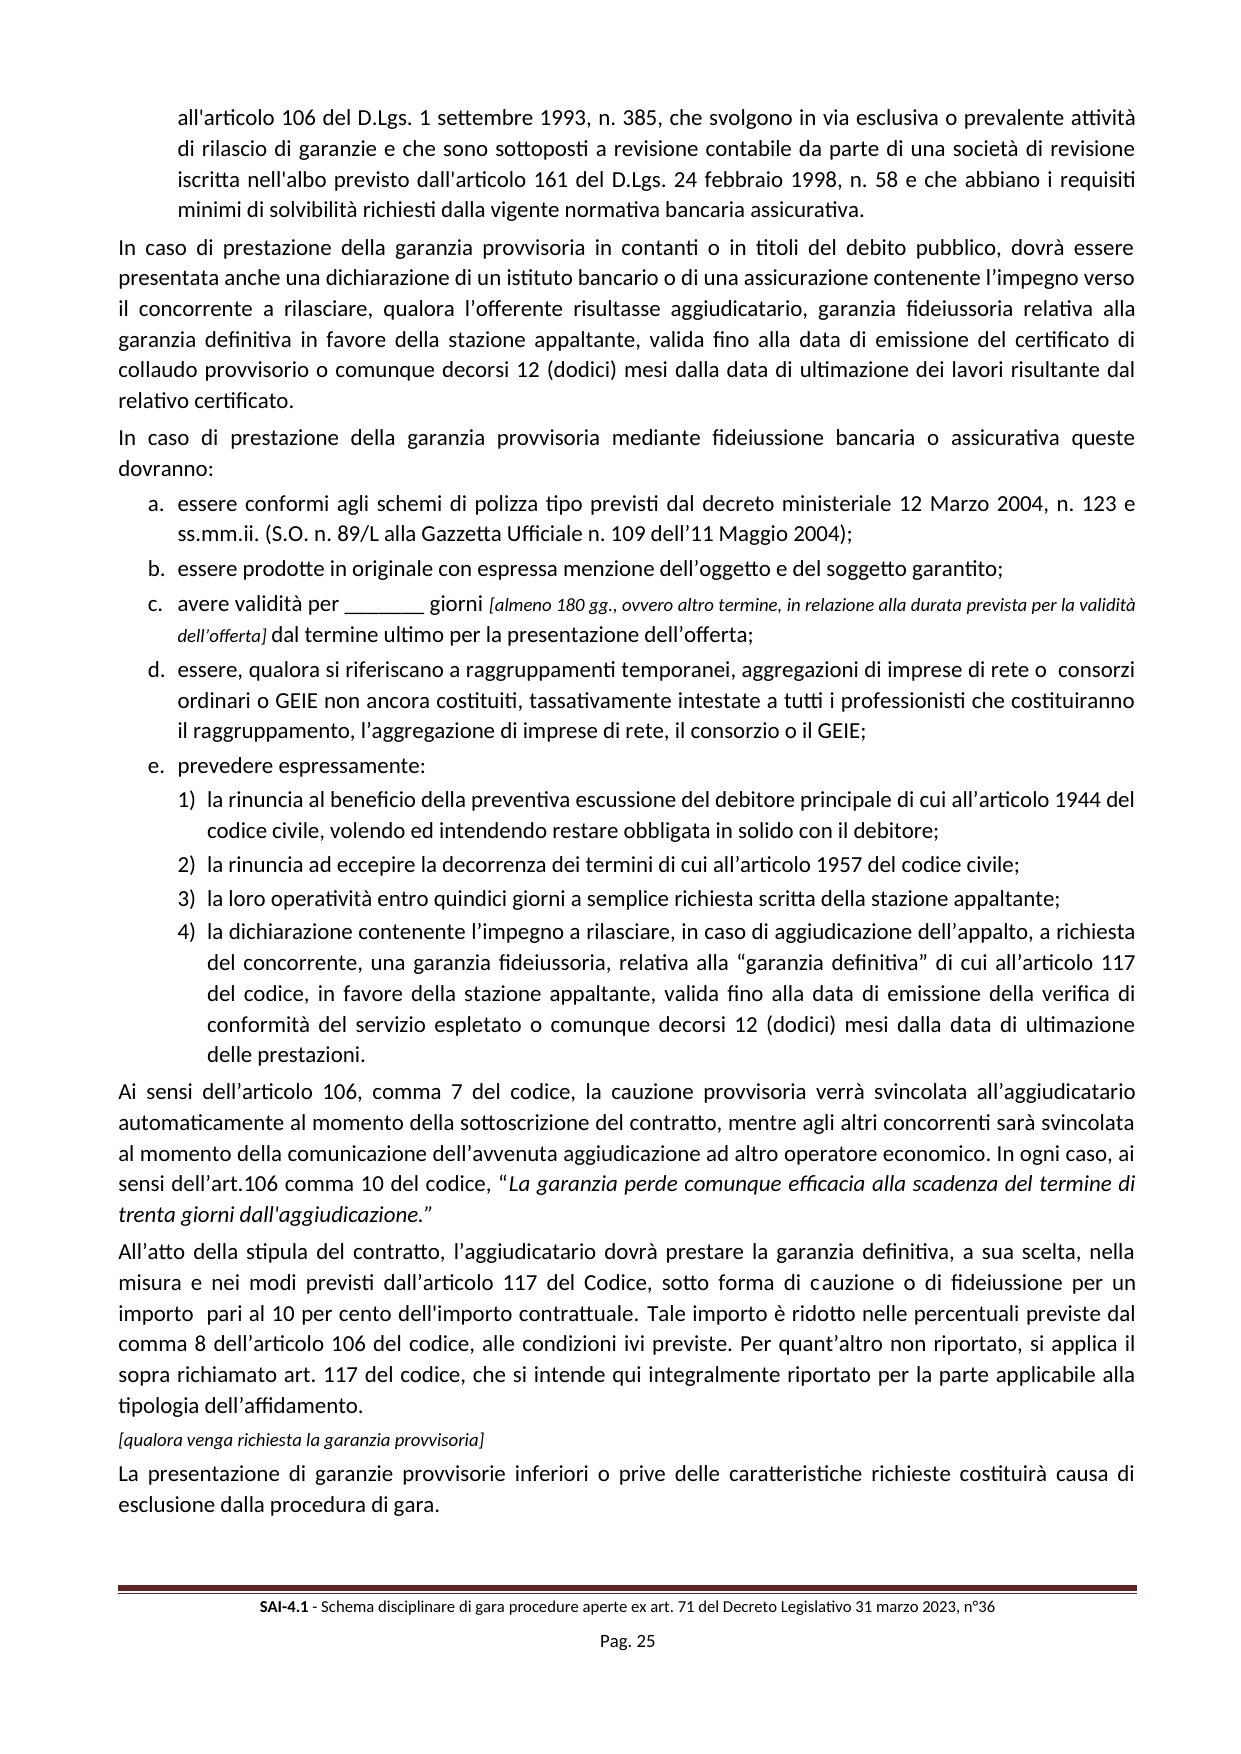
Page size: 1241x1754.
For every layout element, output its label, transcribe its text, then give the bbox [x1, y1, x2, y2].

list prevedere espressamente: [148, 751, 1137, 779]
list essere conformi agli schemi di polizza tipo previsti dal decreto ministeriale 12 Marzo 2004, n. 123 e ss.mm.ii. (S.O. n. 89/L alla Gazzetta Ufficiale n. 109 dell’11 Maggio 2004); [148, 489, 1137, 548]
list essere, qualora si riferiscano a raggruppamenti temporanei, aggregazioni di imprese di rete o consorzi ordinari o GEIE non ancora costituiti, tassativamente intestate a tutti i professionisti che costituiranno il raggruppamento, l’aggregazione di imprese di rete, il consorzio o il GEIE; [148, 655, 1137, 744]
list la rinuncia ad eccepire la decorrenza dei termini di cui all’articolo 1957 del codice civile; [177, 850, 1137, 878]
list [148, 103, 1137, 224]
list essere prodotte in originale con espressa menzione dell’oggetto e del soggetto garantito; [148, 554, 1137, 582]
text All’atto della stipula del contratto, l’aggiudicatario dovrà prestare la garanzia definitiva, a sua scelta, nella misura e nei modi previsti dall’articolo 117 del Codice, sotto forma di cauzione o di fideiussione per un importo pari al 10 per cento dell'importo contrattuale. Tale importo è ridotto nelle percentuali previste dal comma 8 dell’articolo 106 del codice, alle condizioni ivi previste. Per quant’altro non riportato, si applica il sopra richiamato art. 117 del codice, che si intende qui integralmente riportato per la parte applicabile alla tipologia dell’affidamento. [118, 1237, 1137, 1419]
text La presentazione di garanzie provvisorie inferiori o prive delle caratteristiche richieste costituirà causa di esclusione dalla procedura di gara. [118, 1459, 1137, 1518]
text [qualora venga richiesta la garanzia provvisoria] [118, 1428, 1137, 1451]
text Ai sensi dell’articolo 106, comma 7 del codice, la cauzione provvisoria verrà svincolata all’aggiudicatario automaticamente al momento della sottoscrizione del contratto, mentre agli altri concorrenti sarà svincolata al momento della comunicazione dell’avvenuta aggiudicazione ad altro operatore economico. In ogni caso, ai sensi dell’art.106 comma 10 del codice, “La garanzia perde comunque efficacia alla scadenza del termine di trenta giorni dall'aggiudicazione.” [118, 1077, 1137, 1228]
list la loro operatività entro quindici giorni a semplice richiesta scritta della stazione appaltante; [177, 884, 1137, 912]
list la dichiarazione contenente l’impegno a rilasciare, in caso di aggiudicazione dell’appalto, a richiesta del concorrente, una garanzia fideiussoria, relativa alla “garanzia definitiva” di cui all’articolo 117 del codice, in favore della stazione appaltante, valida fino alla data di emissione della verifica di conformità del servizio espletato o comunque decorsi 12 (dodici) mesi dalla data di ultimazione delle prestazioni. [177, 917, 1137, 1068]
list la rinuncia al beneficio della preventiva escussione del debitore principale di cui all’articolo 1944 del codice civile, volendo ed intendendo restare obbligata in solido con il debitore; [177, 785, 1137, 844]
text In caso di prestazione della garanzia provvisoria in contanti o in titoli del debito pubblico, dovrà essere presentata anche una dichiarazione di un istituto bancario o di una assicurazione contenente l’impegno verso il concorrente a rilasciare, qualora l’offerente risultasse aggiudicatario, garanzia fideiussoria relativa alla garanzia definitiva in favore della stazione appaltante, valida fino alla data di emissione del certificato di collaudo provvisorio o comunque decorsi 12 (dodici) mesi dalla data di ultimazione dei lavori risultante dal relativo certificato. [118, 233, 1137, 414]
text In caso di prestazione della garanzia provvisoria mediante fideiussione bancaria o assicurativa queste dovranno: [118, 423, 1137, 482]
list avere validità per _______ giorni [almeno 180 gg., ovvero altro termine, in relazione alla durata prevista per la validità dell’offerta] dal termine ultimo per la presentazione dell’offerta; [148, 589, 1137, 648]
